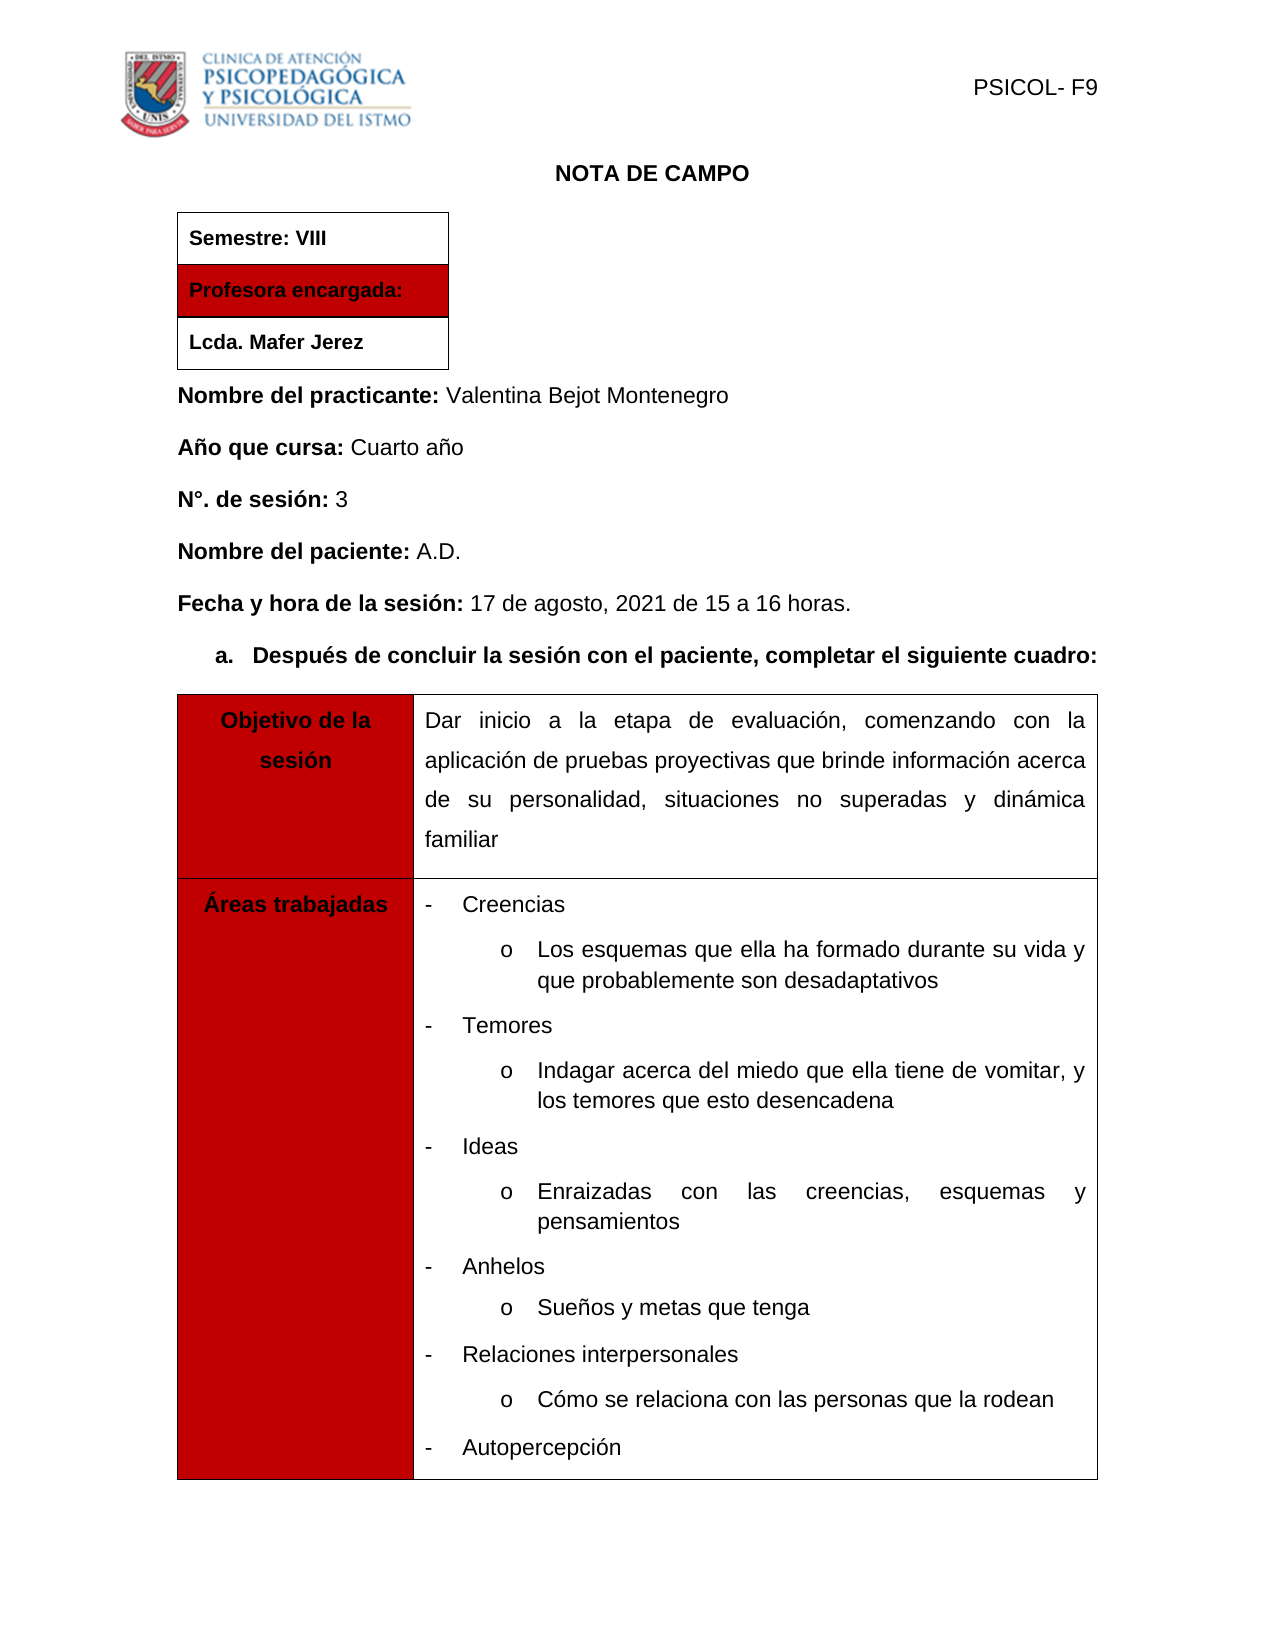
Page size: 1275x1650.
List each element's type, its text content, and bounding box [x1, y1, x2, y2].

table_header Semestre: VIII [178, 213, 448, 264]
table_cell Áreas trabajadas [178, 879, 413, 1479]
text Fecha y hora de la sesión: 17 de agosto, 2021 de 15 a 16 horas. [177, 590, 1127, 616]
text Año que cursa: Cuarto año [177, 434, 1127, 460]
table_cell Lcda. Mafer Jerez [178, 318, 448, 368]
list Después de concluir la sesión con el paciente, completar el siguiente cuadro: [215, 642, 1127, 668]
text N°. de sesión: 3 [177, 486, 1127, 512]
text NOTA DE CAMPO [177, 160, 1127, 187]
table_header Dar inicio a la etapa de evaluación, comenzando con la aplicación de pruebas proyectivas que brinde información acerca de su personalidad, situaciones no superadas y dinámica familiar [414, 695, 1097, 878]
table_header Objetivo de la sesión [178, 695, 413, 878]
text Nombre del paciente: A.D. [177, 538, 1127, 564]
text Nombre del practicante: Valentina Bejot Montenegro [177, 382, 1127, 408]
picture [65, 20, 437, 148]
table_cell Profesora encargada: [178, 265, 448, 316]
